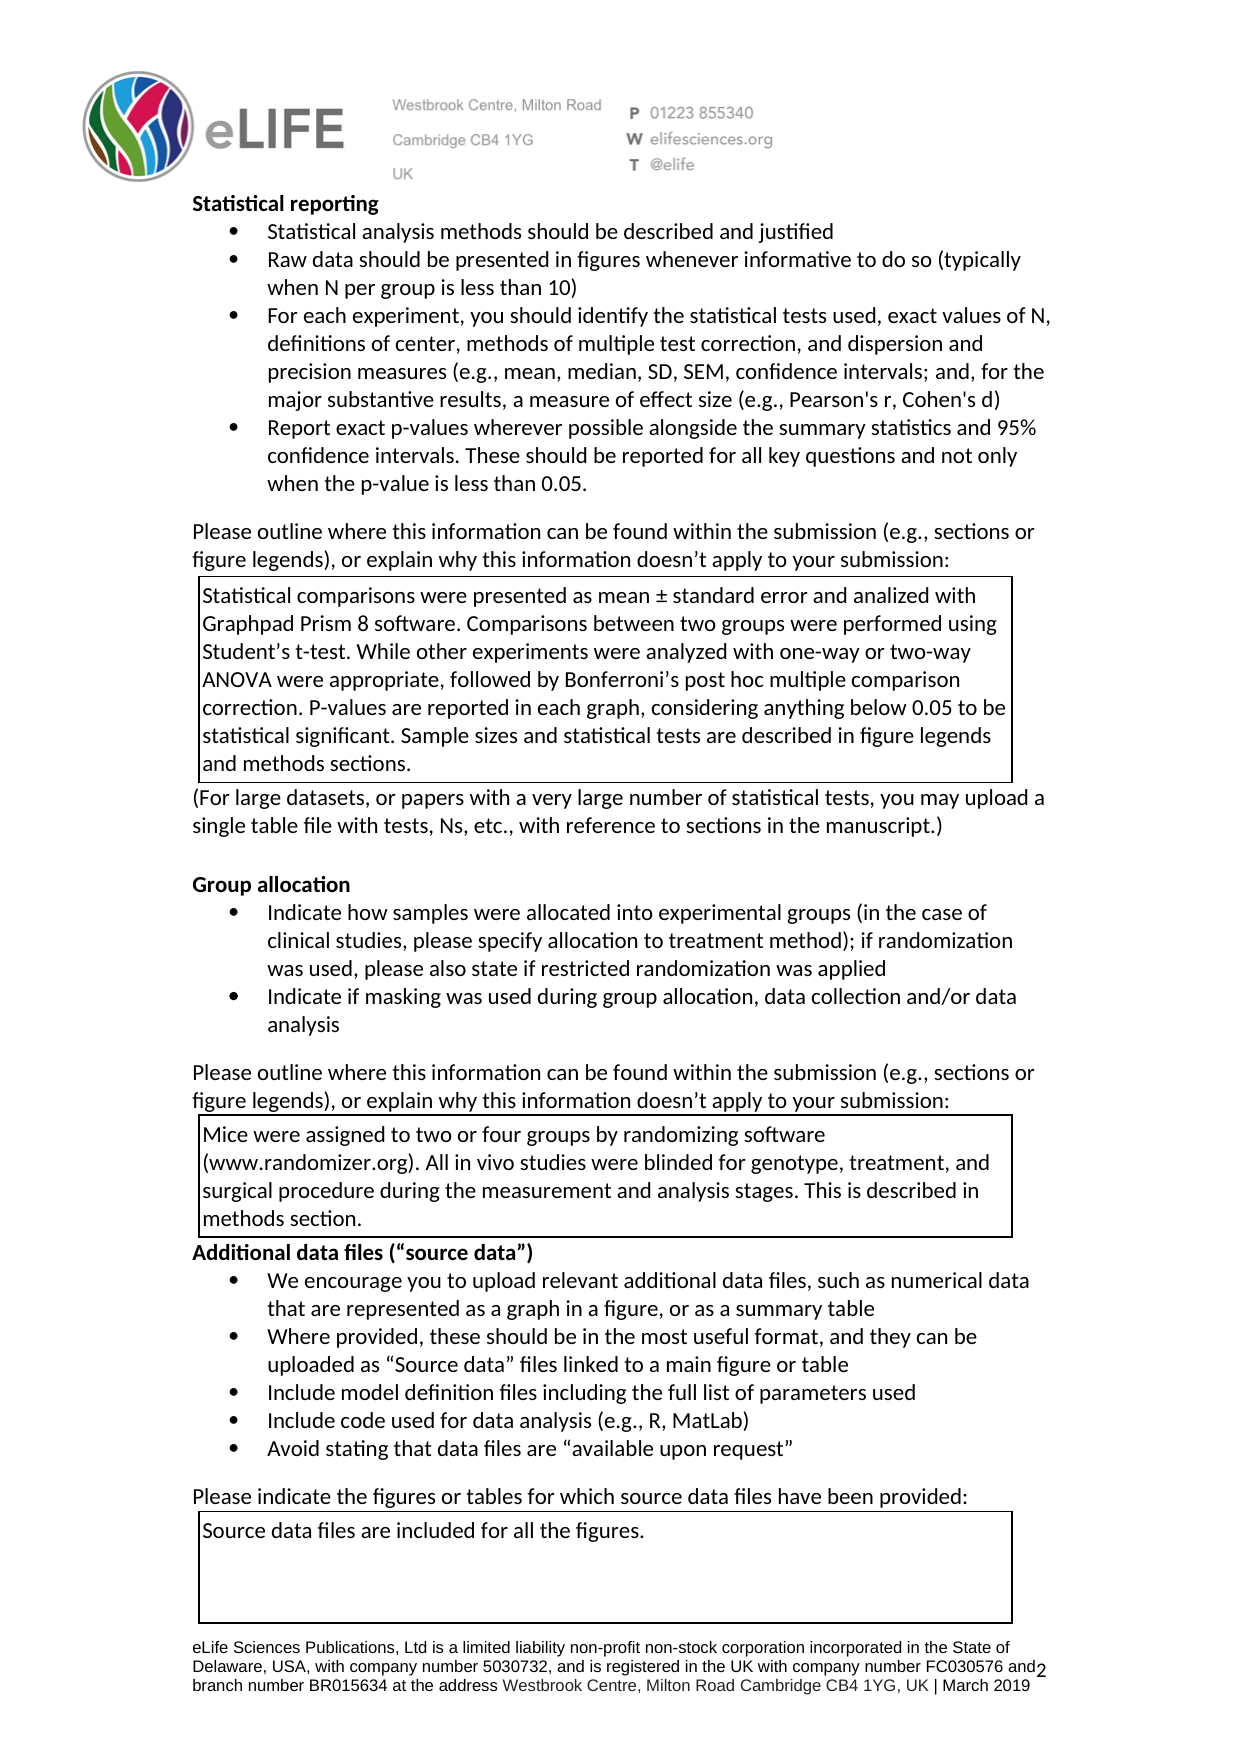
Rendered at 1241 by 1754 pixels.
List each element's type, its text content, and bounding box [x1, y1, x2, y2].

list Where provided, these should be in the most useful format, and they can be uploaded as “Source data” files linked to a main figure or table [229, 1322, 1053, 1378]
text Additional data files (“source data”) [192, 1145, 1053, 1266]
text Statistical reporting [192, 189, 1053, 217]
list Statistical analysis methods should be described and justified [229, 217, 1053, 245]
text Statistical comparisons were presented as mean ± standard error and analized with Graphpad Prism 8 software. Comparisons between two groups were performed using Student’s t-test. While other experiments were analyzed with one-way or two-way ANOVA were appropriate, followed by Bonferroni’s post hoc multiple comparison correction. P-values are reported in each graph, considering anything below 0.05 to be statistical significant. Sample sizes and statistical tests are described in figure legends and methods sections. [200, 579, 1011, 779]
text Group allocation [192, 870, 1053, 898]
list Avoid stating that data files are “available upon request” [229, 1434, 1053, 1462]
text Source data files are included for all the figures. [200, 1514, 1011, 1546]
text (For large datasets, or papers with a very large number of statistical tests, you may upload a single table file with tests, Ns, etc., with reference to sections in the manuscript.) [192, 601, 1053, 839]
list Include code used for data analysis (e.g., R, MatLab) [229, 1406, 1053, 1434]
list We encourage you to upload relevant additional data files, such as numerical data that are represented as a graph in a figure, or as a summary table [229, 1266, 1053, 1322]
list Indicate how samples were allocated into experimental groups (in the case of clinical studies, please specify allocation to treatment method); if randomization was used, please also state if restricted randomization was applied [229, 898, 1053, 982]
list Indicate if masking was used during group allocation, data collection and/or data analysis [229, 982, 1053, 1038]
list For each experiment, you should identify the statistical tests used, exact values of N, definitions of center, methods of multiple test correction, and dispersion and precision measures (e.g., mean, median, SD, SEM, confidence intervals; and, for the major substantive results, a measure of effect size (e.g., Pearson's r, Cohen's d) [229, 301, 1053, 413]
text Mice were assigned to two or four groups by randomizing software (www.randomizer.org). All in vivo studies were blinded for genotype, treatment, and surgical procedure during the measurement and analysis stages. This is described in methods section. [200, 1118, 1011, 1234]
picture [73, 59, 784, 189]
list Report exact p-values wherever possible alongside the summary statistics and 95% confidence intervals. These should be reported for all key questions and not only when the p-value is less than 0.05. [229, 413, 1053, 497]
list Raw data should be presented in figures whenever informative to do so (typically when N per group is less than 10) [229, 245, 1053, 301]
text Please indicate the figures or tables for which source data files have been provided: [192, 1482, 1053, 1510]
list Include model definition files including the full list of parameters used [229, 1378, 1053, 1406]
